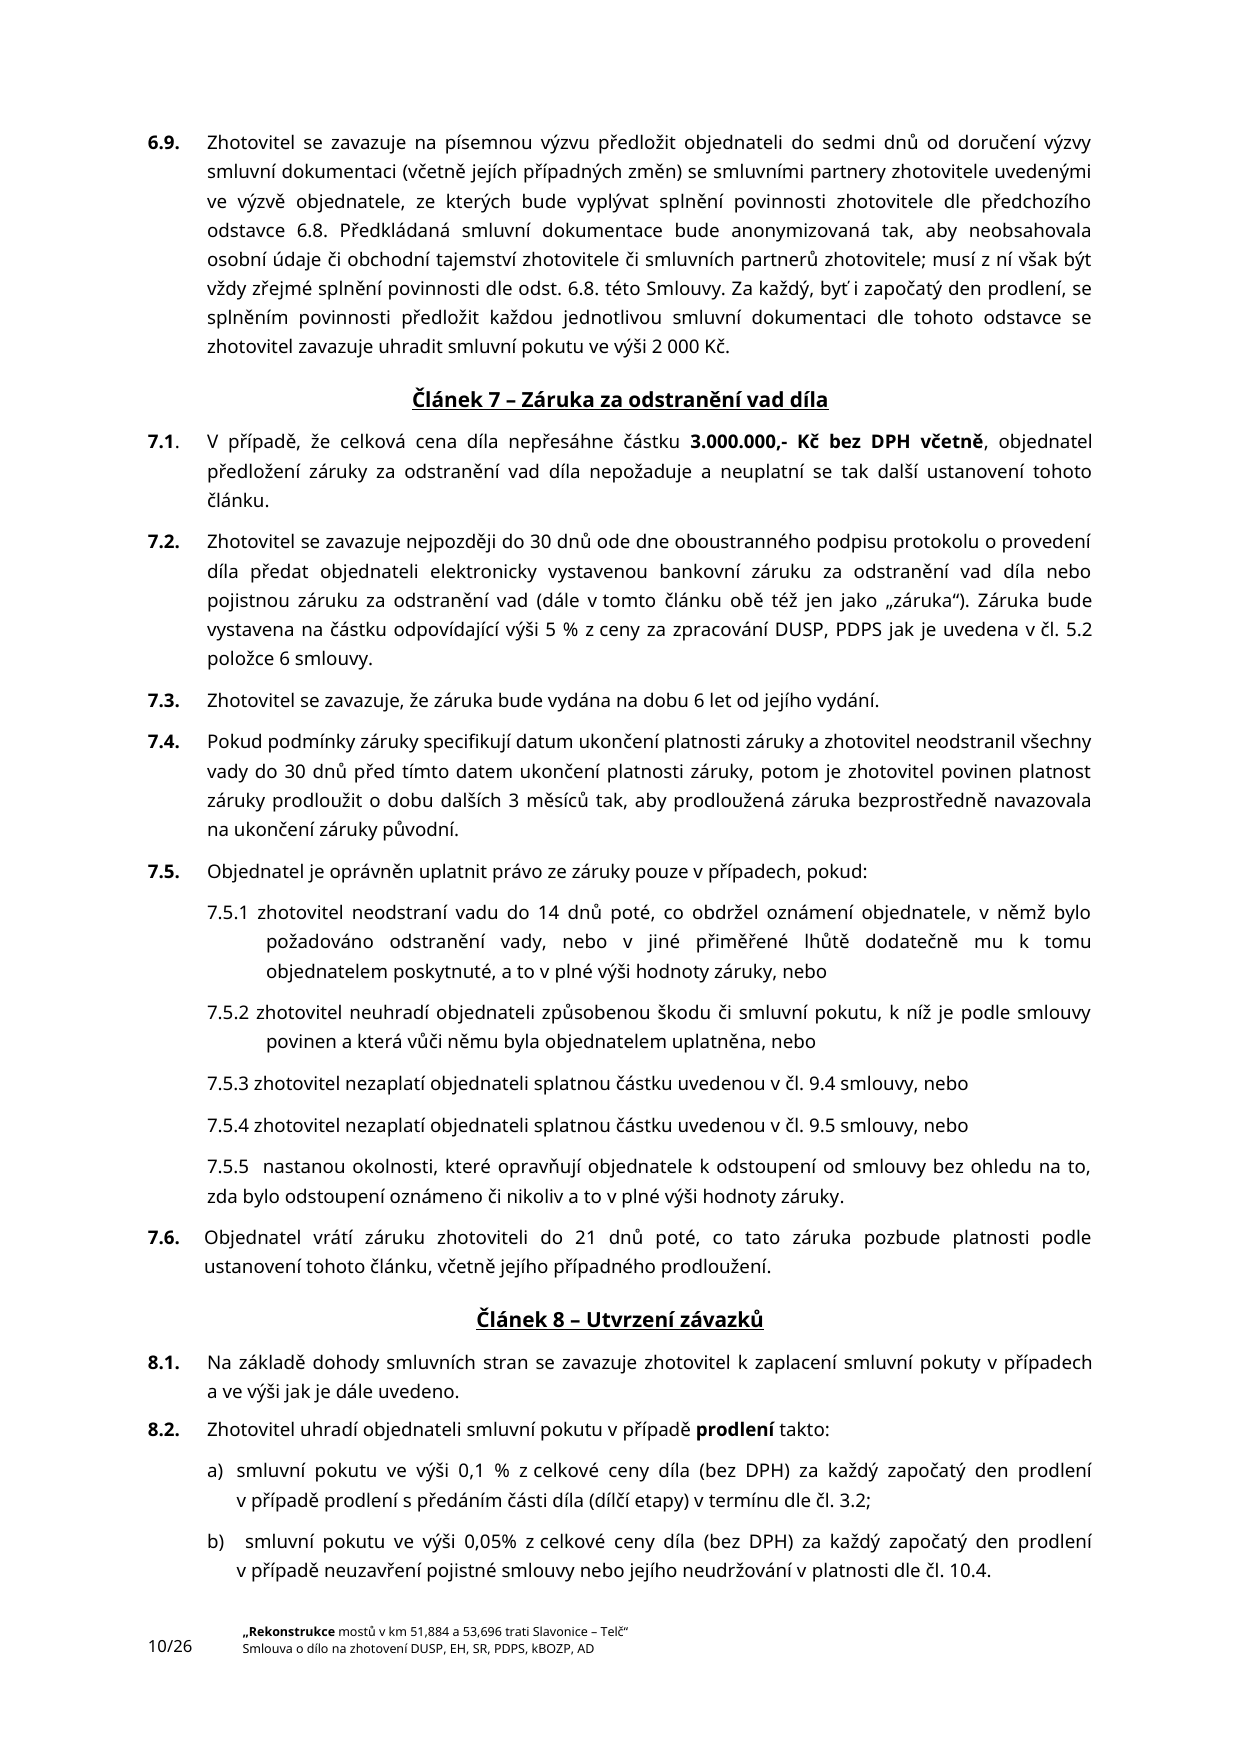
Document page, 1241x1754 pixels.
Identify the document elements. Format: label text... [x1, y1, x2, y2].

subtitle Článek 7 – Záruka za odstranění vad díla [148, 385, 1092, 413]
text 7.5. Objednatel je oprávněn uplatnit právo ze záruky pouze v případech, pokud: [148, 855, 1092, 884]
subtitle Článek 8 – Utvrzení závazků [148, 1305, 1092, 1333]
text 7.1. V případě, že celková cena díla nepřesáhne částku 3.000.000,- Kč bez DPH včetně, objednatel předložení záruky za odstranění vad díla nepožaduje a neuplatní se tak další ustanovení tohoto článku. [148, 426, 1092, 513]
text a) smluvní pokutu ve výši 0,1 % z celkové ceny díla (bez DPH) za každý započatý den prodlení v případě prodlení s předáním části díla (dílčí etapy) v termínu dle čl. 3.2; [207, 1454, 1092, 1513]
text 7.6. Objednatel vrátí záruku zhotoviteli do 21 dnů poté, co tato záruka pozbude platnosti podle ustanovení tohoto článku, včetně jejího případného prodloužení. [148, 1221, 1092, 1280]
text 7.5.2 zhotovitel neuhradí objednateli způsobenou škodu či smluvní pokutu, k níž je podle smlouvy povinen a která vůči němu byla objednatelem uplatněna, nebo [207, 996, 1092, 1055]
text 6.9. Zhotovitel se zavazuje na písemnou výzvu předložit objednateli do sedmi dnů od doručení výzvy smluvní dokumentaci (včetně jejích případných změn) se smluvními partnery zhotovitele uvedenými ve výzvě objednatele, ze kterých bude vyplývat splnění povinnosti zhotovitele dle předchozího odstavce 6.8. Předkládaná smluvní dokumentace bude anonymizovaná tak, aby neobsahovala osobní údaje či obchodní tajemství zhotovitele či smluvních partnerů zhotovitele; musí z ní však být vždy zřejmé splnění povinnosti dle odst. 6.8. této Smlouvy. Za každý, byť i započatý den prodlení, se splněním povinnosti předložit každou jednotlivou smluvní dokumentaci dle tohoto odstavce se zhotovitel zavazuje uhradit smluvní pokutu ve výši 2 000 Kč. [148, 126, 1092, 360]
text 7.5.3 zhotovitel nezaplatí objednateli splatnou částku uvedenou v čl. 9.4 smlouvy, nebo [148, 1067, 1092, 1096]
text 7.5.1 zhotovitel neodstraní vadu do 14 dnů poté, co obdržel oznámení objednatele, v němž bylo požadováno odstranění vady, nebo v jiné přiměřené lhůtě dodatečně mu k tomu objednatelem poskytnuté, a to v plné výši hodnoty záruky, nebo [207, 896, 1092, 984]
text b) smluvní pokutu ve výši 0,05% z celkové ceny díla (bez DPH) za každý započatý den prodlení v případě neuzavření pojistné smlouvy nebo jejího neudržování v platnosti dle čl. 10.4. [207, 1525, 1092, 1584]
text 7.5.4 zhotovitel nezaplatí objednateli splatnou částku uvedenou v čl. 9.5 smlouvy, nebo [148, 1109, 1092, 1138]
text 7.4. Pokud podmínky záruky specifikují datum ukončení platnosti záruky a zhotovitel neodstranil všechny vady do 30 dnů před tímto datem ukončení platnosti záruky, potom je zhotovitel povinen platnost záruky prodloužit o dobu dalších 3 měsíců tak, aby prodloužená záruka bezprostředně navazovala na ukončení záruky původní. [148, 726, 1092, 842]
text 8.1. Na základě dohody smluvních stran se zavazuje zhotovitel k zaplacení smluvní pokuty v případech a ve výši jak je dále uvedeno. [148, 1346, 1092, 1404]
text 7.2. Zhotovitel se zavazuje nejpozději do 30 dnů ode dne oboustranného podpisu protokolu o provedení díla předat objednateli elektronicky vystavenou bankovní záruku za odstranění vad díla nebo pojistnou záruku za odstranění vad (dále v tomto článku obě též jen jako „záruka“). Záruka bude vystavena na částku odpovídající výši 5 % z ceny za zpracování DUSP, PDPS jak je uvedena v čl. 5.2 položce 6 smlouvy. [148, 526, 1092, 671]
text 7.5.5 nastanou okolnosti, které opravňují objednatele k odstoupení od smlouvy bez ohledu na to, zda bylo odstoupení oznámeno či nikoliv a to v plné výši hodnoty záruky. [74, 1151, 1092, 1209]
subtitle 8.2. Zhotovitel uhradí objednateli smluvní pokutu v případě prodlení takto: [148, 1417, 1092, 1442]
text 7.3. Zhotovitel se zavazuje, že záruka bude vydána na dobu 6 let od jejího vydání. [148, 684, 1092, 713]
